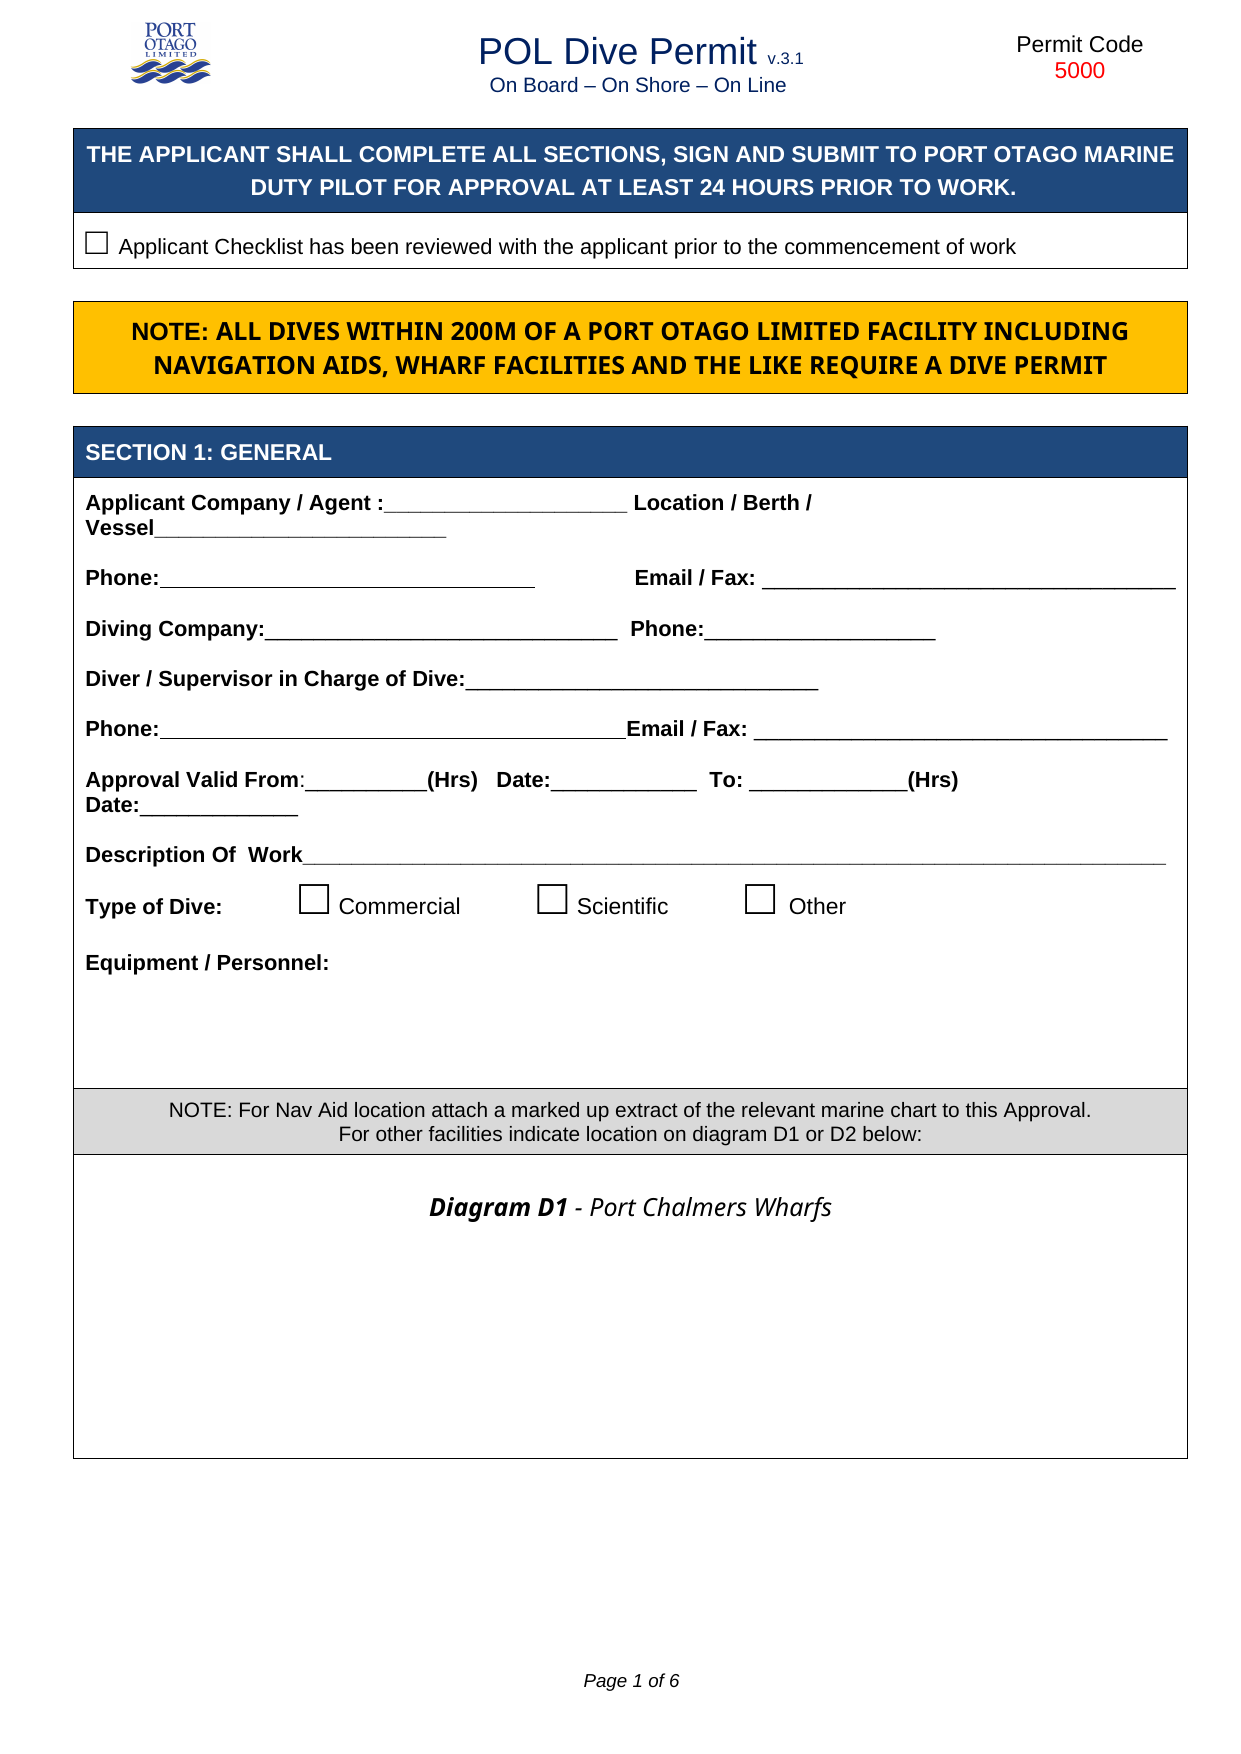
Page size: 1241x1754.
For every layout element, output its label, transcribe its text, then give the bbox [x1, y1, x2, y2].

table_cell NOTE: For Nav Aid location attach a marked up extract of the relevant marine chart to this Approval. For other facilities indicate location on diagram D1 or D2 below: [74, 1089, 1187, 1154]
table_cell Diagram D1 - Port Chalmers Wharfs [74, 1155, 1187, 1458]
table_header SECTION 1: GENERAL [74, 427, 1187, 477]
picture [130, 22, 211, 84]
table_cell □ Applicant Checklist has been reviewed with the applicant prior to the commencement of work [74, 213, 1187, 268]
table_header NOTE: All dives within 200m of a Port Otago Limited facility including navigation aids, wharf facilities and the like require a Dive Permit [74, 302, 1187, 393]
table_cell Applicant Company / Agent :____________________ Location / Berth / Vessel________________________ Phone: Email / Fax: __________________________________ Diving Company:_____________________________ Phone:___________________ Diver / Supervisor in Charge of Dive:_____________________________ Phone: Email / Fax: __________________________________ Approval Valid From:__________(Hrs) Date:____________ To: _____________(Hrs) Date:_____________ Description Of Work_______________________________________________________________________ Type of Dive: □ Commercial □ Scientific □ Other Equipment / Personnel: [74, 478, 1187, 1088]
table_header The applicant shall complete all sections, sign and submit to Port Otago MARINE Duty Pilot for Approval AT LEAST 24 HOURS Prior to work. [74, 129, 1187, 212]
